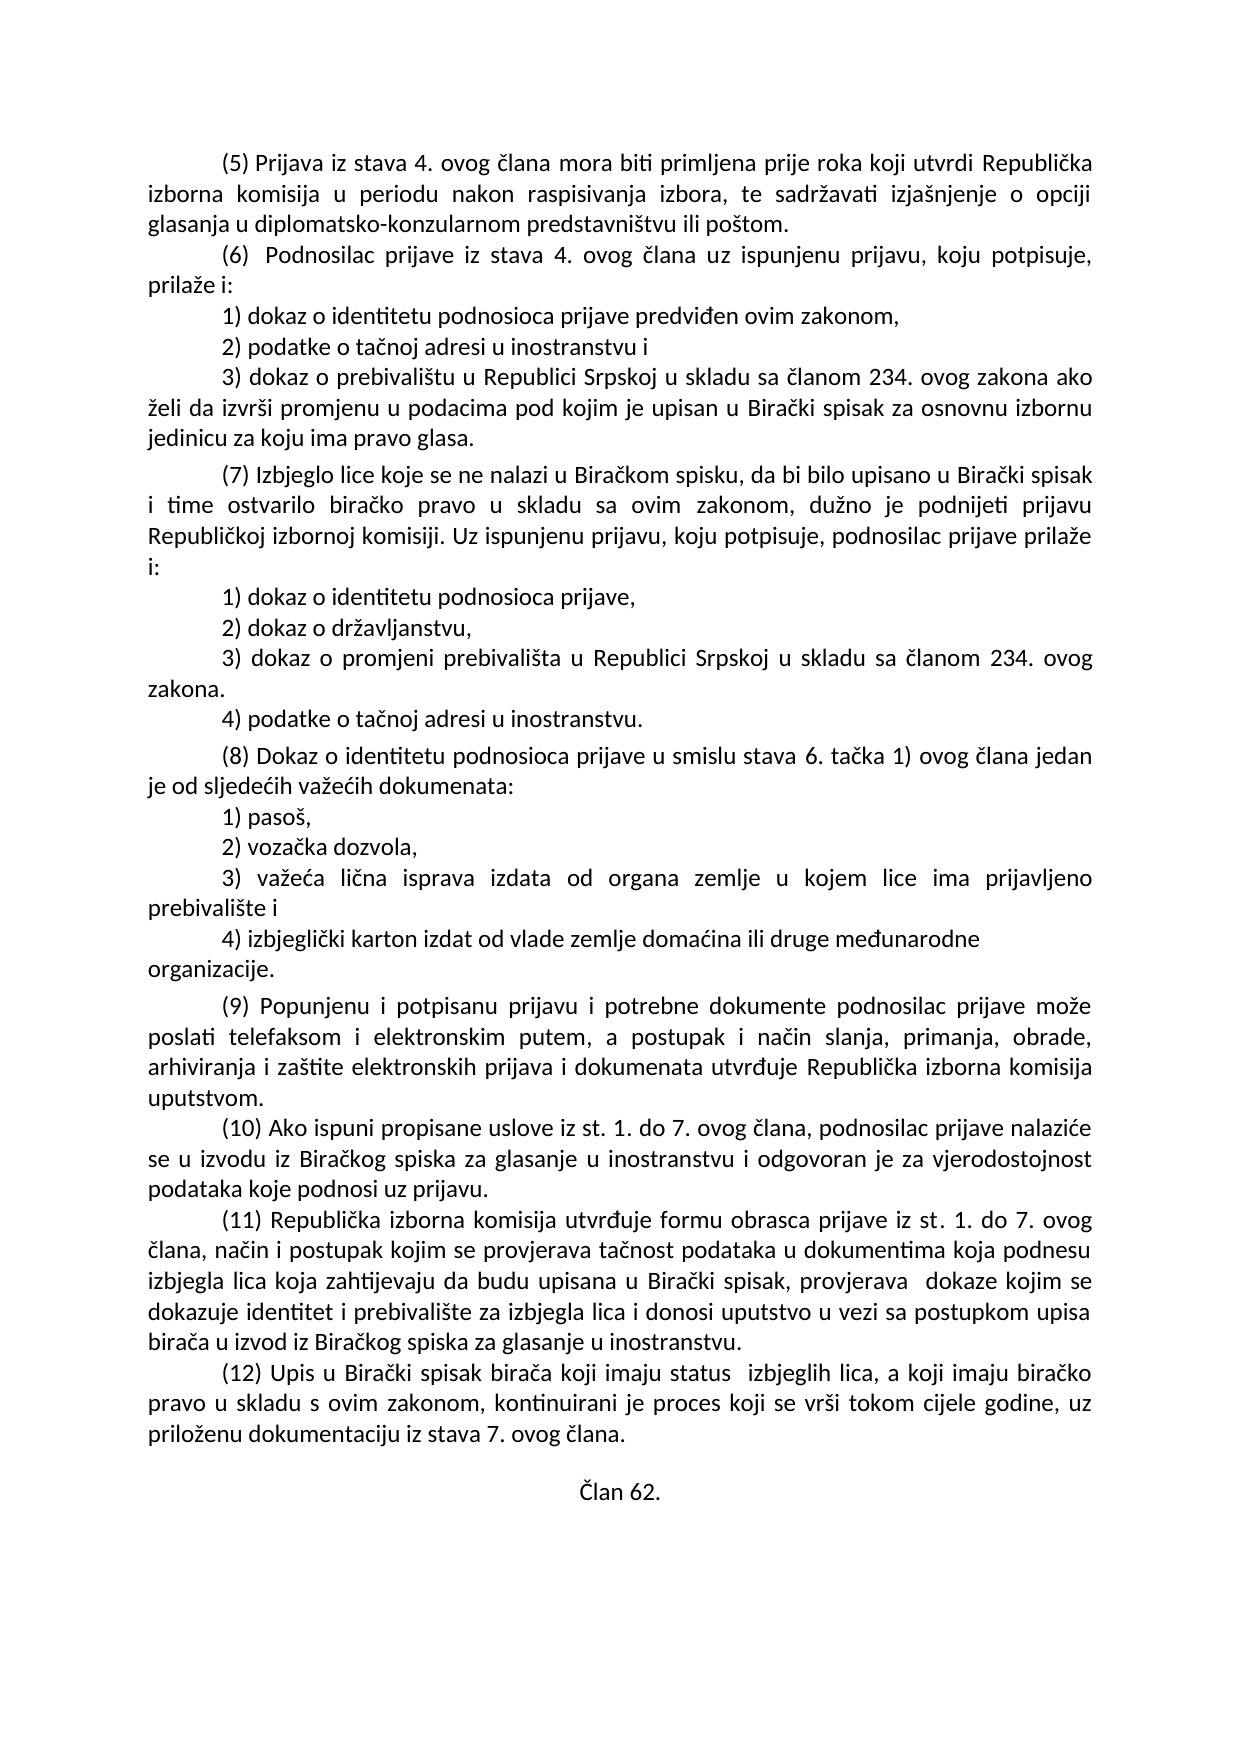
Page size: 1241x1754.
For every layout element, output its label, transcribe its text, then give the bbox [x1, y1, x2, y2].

text (12) Upis u Birački spisak birača koji imaju status izbjeglih lica, a koji imaju biračko pravo u skladu s ovim zakonom, kontinuirani je proces koji se vrši tokom cijele godine, uz priloženu dokumentaciju iz stava 7. ovog člana. [148, 1357, 1093, 1448]
text organizacije. [148, 954, 1093, 984]
text 1) dokaz o identitetu podnosioca prijave, [148, 581, 1093, 612]
text (9) Popunjenu i potpisanu prijavu i potrebne dokumente podnosilac prijave može poslati telefaksom i elektronskim putem, a postupak i način slanja, primanja, obrade, arhiviranja i zaštite elektronskih prijava i dokumenata utvrđuje Republička izborna komisija uputstvom. [148, 990, 1093, 1112]
text 3) dokaz o prebivalištu u Republici Srpskoj u skladu sa članom 234. ovog zakona ako želi da izvrši promjenu u podacima pod kojim je upisan u Birački spisak za osnovnu izbornu jedinicu za koju ima pravo glasa. [148, 361, 1093, 453]
list Prijava iz stava 4. ovog člana mora biti primljena prije roka koji utvrdi Republička izborna komisija u periodu nakon raspisivanja izbora, te sadržavati izjašnjenje o opciji glasanja u diplomatsko-konzularnom predstavništvu ili poštom. [148, 148, 1093, 239]
list Podnosilac prijave iz stava 4. ovog člana uz ispunjenu prijavu, koju potpisuje, prilaže i: [148, 239, 1093, 300]
text (7) Izbjeglo lice koje se ne nalazi u Biračkom spisku, da bi bilo upisano u Birački spisak i time ostvarilo biračko pravo u skladu sa ovim zakonom, dužno je podnijeti prijavu Republičkoj izbornoj komisiji. Uz ispunjenu prijavu, koju potpisuje, podnosilac prijave prilaže i: [148, 459, 1093, 581]
text Član 62. [148, 1476, 1093, 1507]
text 3) važeća lična isprava izdata od organa zemlje u kojem lice ima prijavljeno prebivalište i [148, 862, 1093, 923]
text (11) Republička izborna komisija utvrđuje formu obrasca prijave iz st. 1. do 7. ovog člana, način i postupak kojim se provjerava tačnost podataka u dokumentima koja podnesu izbjegla lica koja zahtijevaju da budu upisana u Birački spisak, provjerava dokaze kojim se dokazuje identitet i prebivalište za izbjegla lica i donosi uputstvo u vezi sa postupkom upisa birača u izvod iz Biračkog spiska za glasanje u inostranstvu. [148, 1204, 1093, 1357]
text 4) podatke o tačnoj adresi u inostranstvu. [148, 703, 1093, 734]
text 1) dokaz o identitetu podnosioca prijave predviđen ovim zakonom, [148, 300, 1093, 331]
text (10) Ako ispuni propisane uslove iz st. 1. do 7. ovog člana, podnosilac prijave nalaziće se u izvodu iz Biračkog spiska za glasanje u inostranstvu i odgovoran je za vjerodostojnost podataka koje podnosi uz prijavu. [148, 1112, 1093, 1204]
text 4) izbjeglički karton izdat od vlade zemlje domaćina ili druge međunarodne [148, 923, 1093, 954]
text 3) dokaz o promjeni prebivališta u Republici Srpskoj u skladu sa članom 234. ovog zakona. [148, 642, 1093, 703]
text 2) dokaz o državljanstvu, [148, 612, 1093, 642]
text 2) vozačka dozvola, [148, 832, 1093, 862]
text 1) pasoš, [148, 801, 1093, 832]
text (8) Dokaz o identitetu podnosioca prijave u smislu stava 6. tačka 1) ovog člana jedan je od sljedećih važećih dokumenata: [148, 740, 1093, 801]
text 2) podatke o tačnoj adresi u inostranstvu i [148, 331, 1093, 361]
